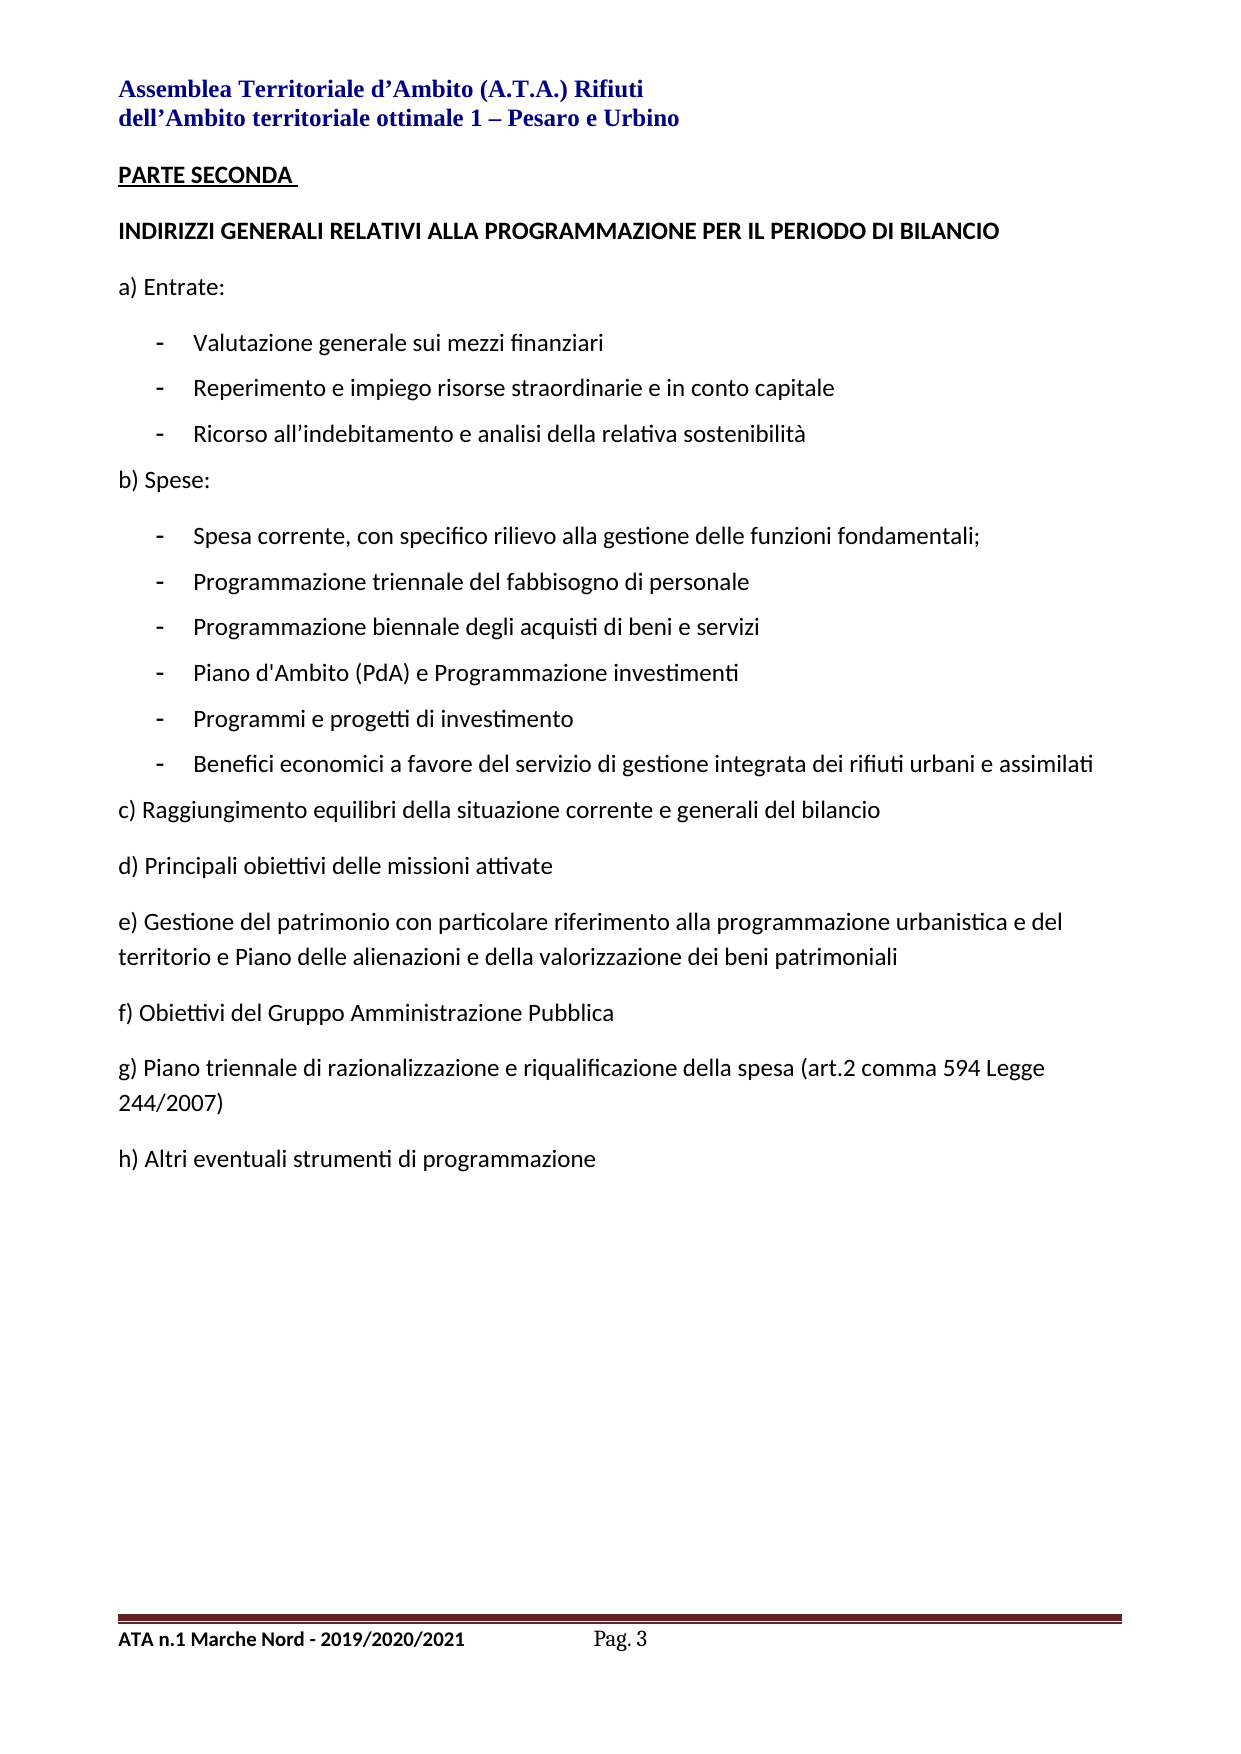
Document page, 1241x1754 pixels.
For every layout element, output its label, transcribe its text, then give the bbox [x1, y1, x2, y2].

list Reperimento e impiego risorse straordinarie e in conto capitale [156, 373, 1122, 403]
list Benefici economici a favore del servizio di gestione integrata dei rifiuti urbani e assimilati [156, 748, 1122, 779]
list Programmazione biennale degli acquisti di beni e servizi [156, 611, 1122, 642]
text b) Spese: [118, 464, 1122, 494]
text PARTE SECONDA [118, 159, 1122, 190]
list Ricorso all’indebitamento e analisi della relativa sostenibilità [156, 418, 1122, 449]
text INDIRIZZI GENERALI RELATIVI ALLA PROGRAMMAZIONE PER IL PERIODO DI BILANCIO [118, 215, 1122, 246]
text g) Piano triennale di razionalizzazione e riqualificazione della spesa (art.2 comma 594 Legge 244/2007) [118, 1053, 1122, 1118]
text h) Altri eventuali strumenti di programmazione [118, 1143, 1122, 1174]
list Valutazione generale sui mezzi finanziari [156, 327, 1122, 357]
text c) Raggiungimento equilibri della situazione corrente e generali del bilancio [118, 794, 1122, 825]
text d) Principali obiettivi delle missioni attivate [118, 850, 1122, 881]
text a) Entrate: [118, 271, 1122, 302]
list Piano d'Ambito (PdA) e Programmazione investimenti [156, 657, 1122, 688]
list Programmazione triennale del fabbisogno di personale [156, 566, 1122, 596]
list Spesa corrente, con specifico rilievo alla gestione delle funzioni fondamentali; [156, 520, 1122, 550]
text e) Gestione del patrimonio con particolare riferimento alla programmazione urbanistica e del territorio e Piano delle alienazioni e della valorizzazione dei beni patrimoniali [118, 906, 1122, 971]
list Programmi e progetti di investimento [156, 703, 1122, 733]
text f) Obiettivi del Gruppo Amministrazione Pubblica [118, 997, 1122, 1027]
